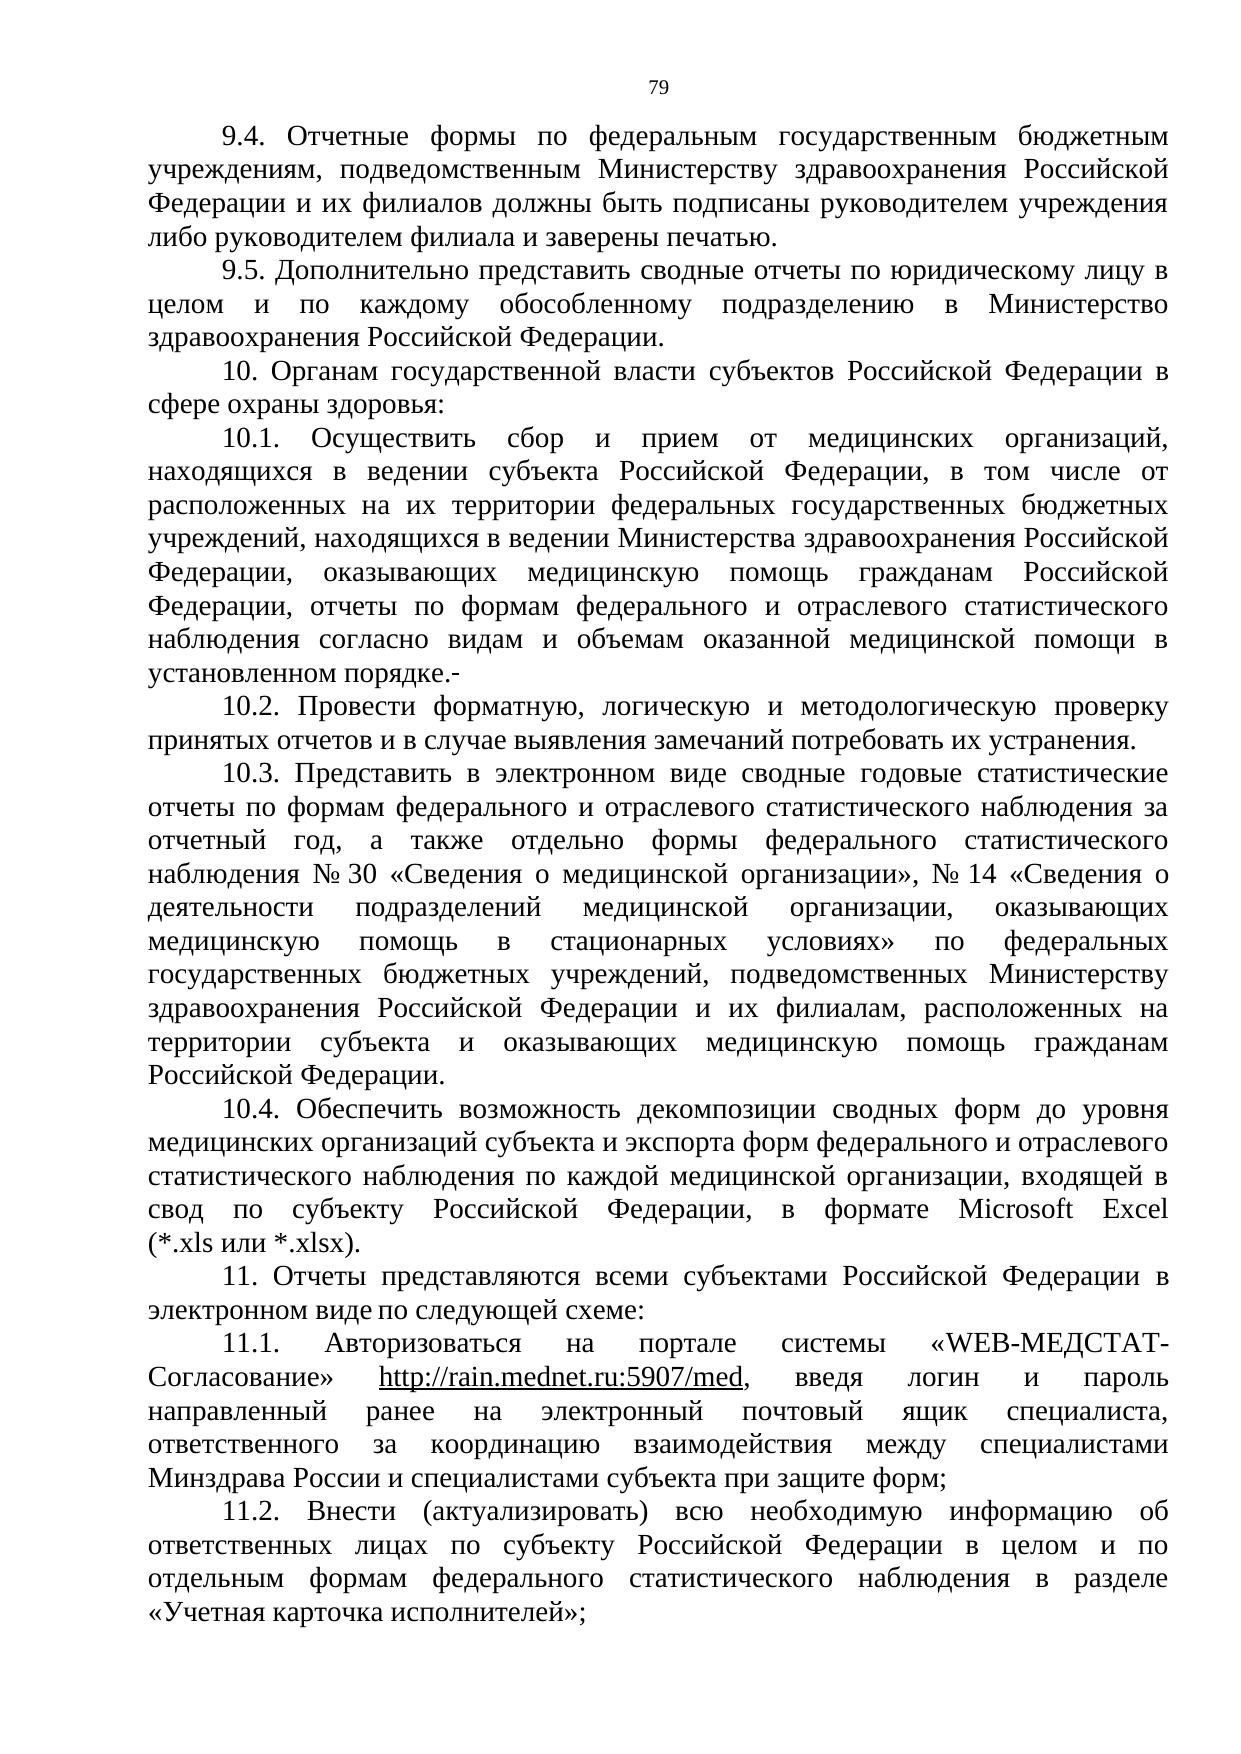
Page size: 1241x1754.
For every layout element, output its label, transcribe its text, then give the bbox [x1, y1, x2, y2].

text 9.4. Отчетные формы по федеральным государственным бюджетным учреждениям, подведомственным Министерству здравоохранения Российской Федерации и их филиалов должны быть подписаны руководителем учреждения либо руководителем филиала и заверены печатью. [148, 118, 1169, 252]
text 11. Отчеты представляются всеми субъектами Российской Федерации в электронном виде по следующей схеме: [148, 1258, 1169, 1326]
text 11.2. Внести (актуализировать) всю необходимую информацию об ответственных лицах по субъекту Российской Федерации в целом и по отдельным формам федерального статистического наблюдения в разделе «Учетная карточка исполнителей»; [148, 1493, 1169, 1627]
text 10.1. Осуществить сбор и прием от медицинских организаций, находящихся в ведении субъекта Российской Федерации, в том числе от расположенных на их территории федеральных государственных бюджетных учреждений, находящихся в ведении Министерства здравоохранения Российской Федерации, оказывающих медицинскую помощь гражданам Российской Федерации, отчеты по формам федерального и отраслевого статистического наблюдения согласно видам и объемам оказанной медицинской помощи в установленном порядке. [148, 420, 1169, 688]
text 10.4. Обеспечить возможность декомпозиции сводных форм до уровня медицинских организаций субъекта и экспорта форм федерального и отраслевого статистического наблюдения по каждой медицинской организации, входящей в свод по субъекту Российской Федерации, в формате Microsoft Excel (*.xls или *.xlsx). [148, 1091, 1169, 1258]
text 11.1. Авторизоваться на портале системы «WEB-МЕДСТАТ-Согласование» http://rain.mednet.ru:5907/med, введя логин и пароль направленный ранее на электронный почтовый ящик специалиста, ответственного за координацию взаимодействия между специалистами Минздрава России и специалистами субъекта при защите форм; [148, 1326, 1169, 1493]
text 10. Органам государственной власти субъектов Российской Федерации в сфере охраны здоровья: [148, 353, 1169, 420]
text 10.2. Провести форматную, логическую и методологическую проверку принятых отчетов и в случае выявления замечаний потребовать их устранения. [148, 688, 1169, 755]
text 9.5. Дополнительно представить сводные отчеты по юридическому лицу в целом и по каждому обособленному подразделению в Министерство здравоохранения Российской Федерации. [148, 252, 1169, 353]
text 10.3. Представить в электронном виде сводные годовые статистические отчеты по формам федерального и отраслевого статистического наблюдения за отчетный год, а также отдельно формы федерального статистического наблюдения № 30 «Сведения о медицинской организации», № 14 «Сведения о деятельности подразделений медицинской организации, оказывающих медицинскую помощь в стационарных условиях» по федеральных государственных бюджетных учреждений, подведомственных Министерству здравоохранения Российской Федерации и их филиалам, расположенных на территории субъекта и оказывающих медицинскую помощь гражданам Российской Федерации. [148, 755, 1169, 1091]
